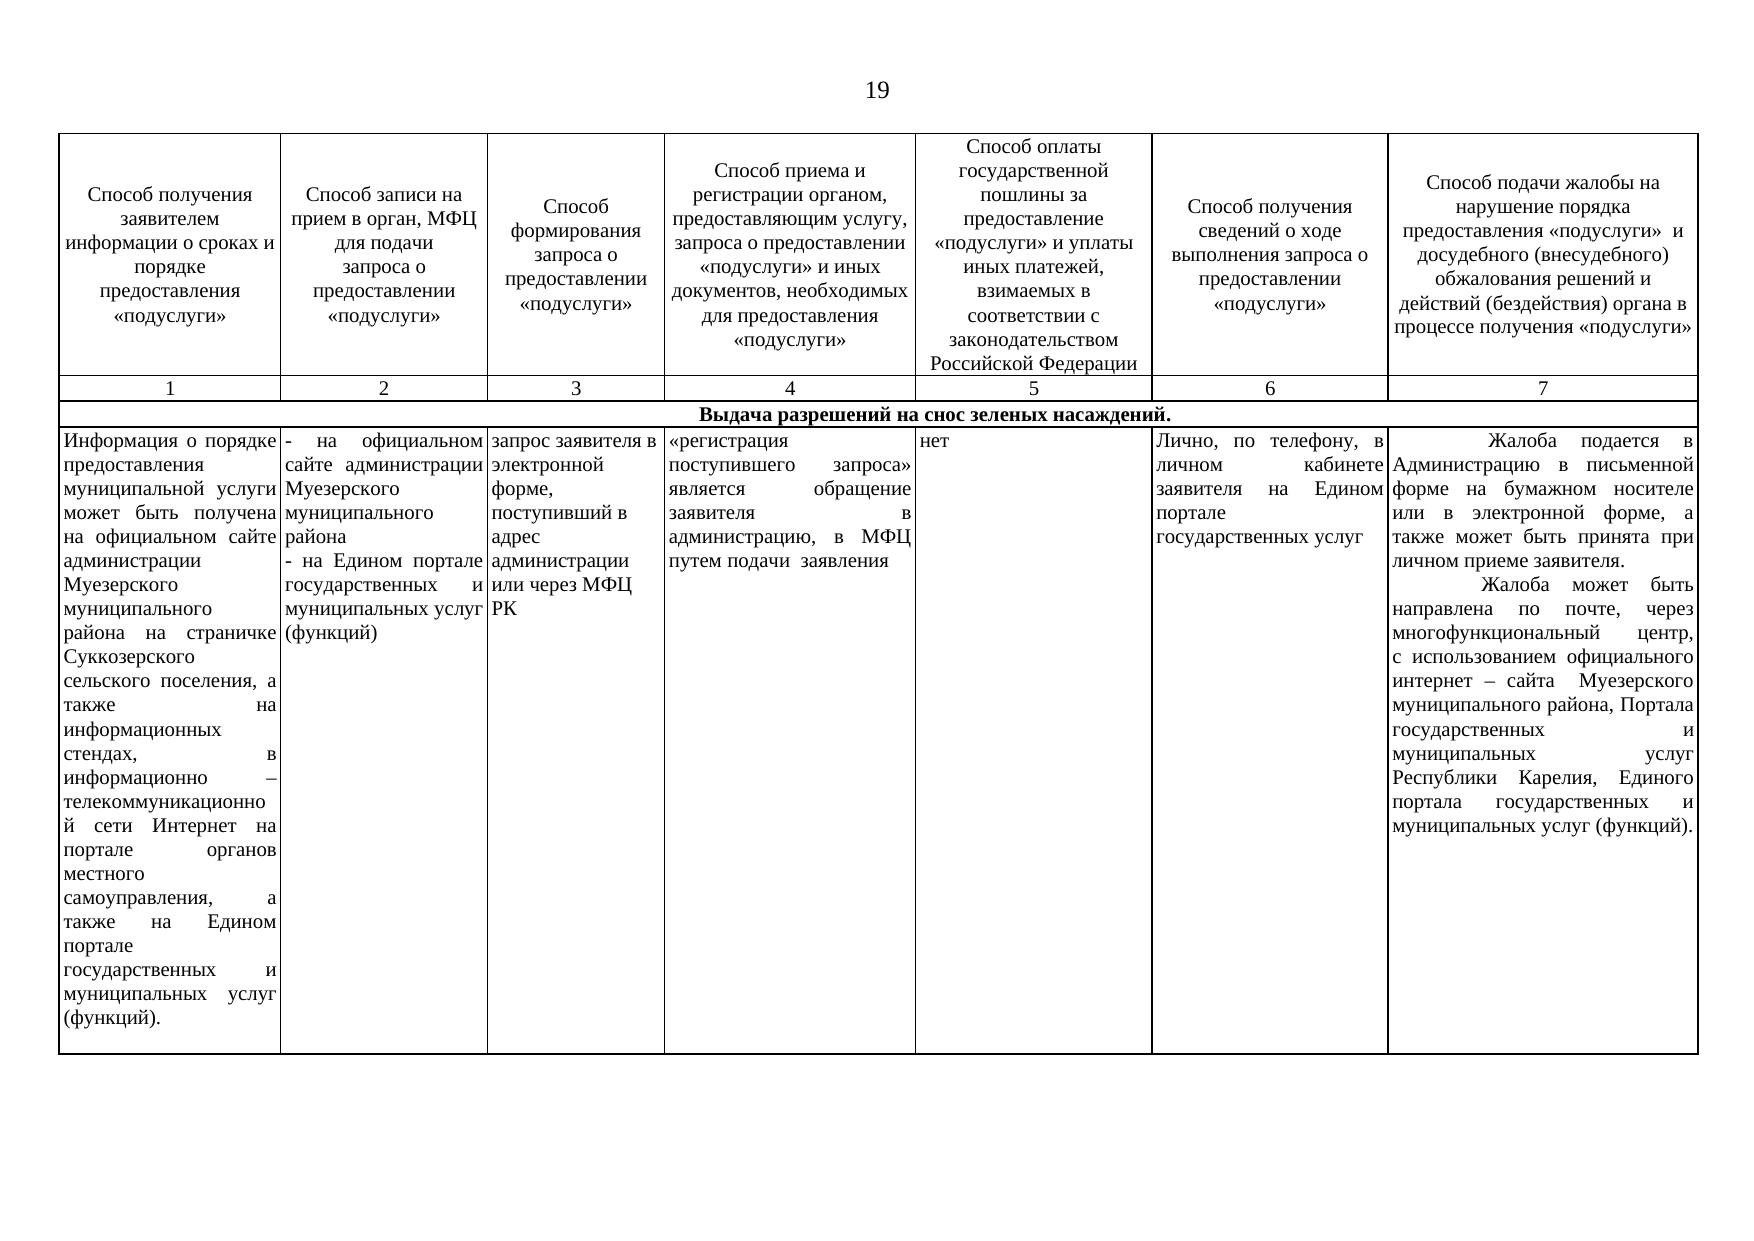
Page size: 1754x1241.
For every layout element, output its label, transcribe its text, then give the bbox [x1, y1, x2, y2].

table_header Способ записи на прием в орган, МФЦ для подачи запроса о предоставлении «подуслуги» [281, 134, 487, 375]
table_cell 3 [488, 376, 664, 400]
table_cell 7 [1389, 376, 1697, 400]
table_cell 4 [665, 376, 915, 400]
table_cell 5 [916, 376, 1151, 400]
table_cell Выдача разрешений на снос зеленых насаждений. [60, 402, 1697, 426]
table_cell 6 [1153, 376, 1387, 400]
table_header Способ подачи жалобы на нарушение порядка предоставления «подуслуги» и досудебного (внесудебного) обжалования решений и действий (бездействия) органа в процессе получения «подуслуги» [1389, 134, 1697, 375]
table_cell нет [916, 428, 1151, 1053]
table_cell запрос заявителя в электронной форме, поступивший в адрес администрации или через МФЦ РК [488, 428, 664, 1053]
table_cell 1 [60, 376, 280, 400]
table_cell Информация о порядке предоставления муниципальной услуги может быть получена на официальном сайте администрации Муезерского муниципального района на страничке Суккозерского сельского поселения, а также на информационных стендах, в информационно – телекоммуникационной сети Интернет на портале органов местного самоуправления, а также на Едином портале государственных и муниципальных услуг (функций). [60, 428, 280, 1053]
table_cell - на официальном сайте администрации Муезерского муниципального района - на Едином портале государственных и муниципальных услуг (функций) [281, 428, 487, 1053]
table_cell «регистрация поступившего запроса» является обращение заявителя в администрацию, в МФЦ путем подачи заявления [665, 428, 915, 1053]
table_header Способ приема и регистрации органом, предоставляющим услугу, запроса о предоставлении «подуслуги» и иных документов, необходимых для предоставления «подуслуги» [665, 134, 915, 375]
table_header Способ оплаты государственной пошлины за предоставление «подуслуги» и уплаты иных платежей, взимаемых в соответствии с законодательством Российской Федерации [916, 134, 1151, 375]
table_cell Лично, по телефону, в личном кабинете заявителя на Едином портале государственных услуг [1153, 428, 1387, 1053]
table_header Способ формирования запроса о предоставлении «подуслуги» [488, 134, 664, 375]
table_header Способ получения заявителем информации о сроках и порядке предоставления «подуслуги» [60, 134, 280, 375]
table_cell Жалоба подается в Администрацию в письменной форме на бумажном носителе или в электронной форме, а также может быть принята при личном приеме заявителя. Жалоба может быть направлена по почте, через многофункциональный центр, с использованием официального интернет – сайта Муезерского муниципального района, Портала государственных и муниципальных услуг Республики Карелия, Единого портала государственных и муниципальных услуг (функций). [1389, 428, 1697, 1053]
table_header Способ получения сведений о ходе выполнения запроса о предоставлении «подуслуги» [1153, 134, 1387, 375]
table_cell 2 [281, 376, 487, 400]
